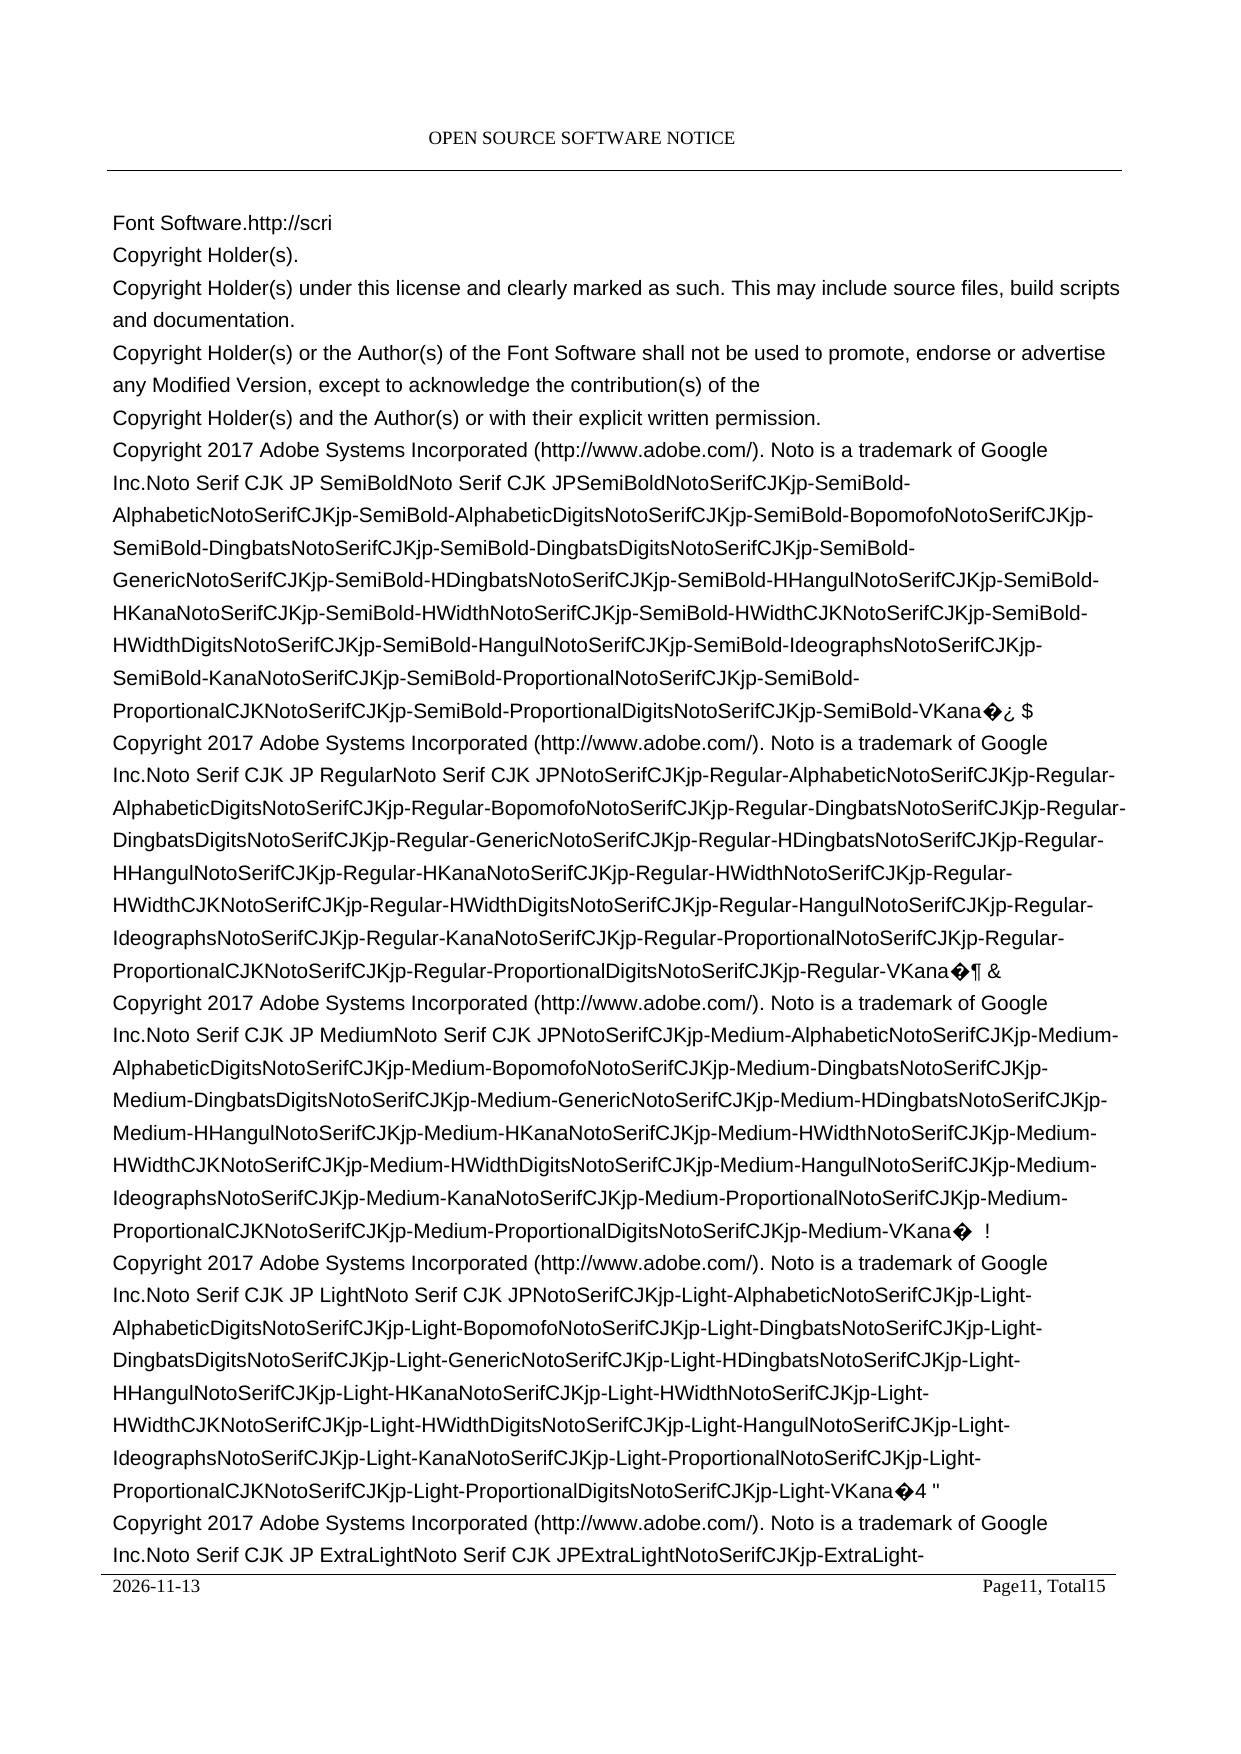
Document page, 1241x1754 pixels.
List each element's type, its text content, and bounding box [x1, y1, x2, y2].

text Copyright 2017 Adobe Systems Incorporated (http://www.adobe.com/). Noto is a trademark of Google Inc.Noto Serif CJK JP LightNoto Serif CJK JPNotoSerifCJKjp-Light-AlphabeticNotoSerifCJKjp-Light-AlphabeticDigitsNotoSerifCJKjp-Light-BopomofoNotoSerifCJKjp-Light-DingbatsNotoSerifCJKjp-Light-DingbatsDigitsNotoSerifCJKjp-Light-GenericNotoSerifCJKjp-Light-HDingbatsNotoSerifCJKjp-Light-HHangulNotoSerifCJKjp-Light-HKanaNotoSerifCJKjp-Light-HWidthNotoSerifCJKjp-Light-HWidthCJKNotoSerifCJKjp-Light-HWidthDigitsNotoSerifCJKjp-Light-HangulNotoSerifCJKjp-Light-IdeographsNotoSerifCJKjp-Light-KanaNotoSerifCJKjp-Light-ProportionalNotoSerifCJKjp-Light-ProportionalCJKNotoSerifCJKjp-Light-ProportionalDigitsNotoSerifCJKjp-Light-VKana�4 " [112, 1246, 1128, 1506]
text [112, 1506, 1128, 1571]
text Copyright Holder(s) or the Author(s) of the Font Software shall not be used to promote, endorse or advertise any Modified Version, except to acknowledge the contribution(s) of the [112, 336, 1128, 401]
text Copyright Holder(s). [112, 239, 1128, 271]
text Copyright 2017 Adobe Systems Incorporated (http://www.adobe.com/). Noto is a trademark of Google Inc.Noto Serif CJK JP RegularNoto Serif CJK JPNotoSerifCJKjp-Regular-AlphabeticNotoSerifCJKjp-Regular-AlphabeticDigitsNotoSerifCJKjp-Regular-BopomofoNotoSerifCJKjp-Regular-DingbatsNotoSerifCJKjp-Regular-DingbatsDigitsNotoSerifCJKjp-Regular-GenericNotoSerifCJKjp-Regular-HDingbatsNotoSerifCJKjp-Regular-HHangulNotoSerifCJKjp-Regular-HKanaNotoSerifCJKjp-Regular-HWidthNotoSerifCJKjp-Regular-HWidthCJKNotoSerifCJKjp-Regular-HWidthDigitsNotoSerifCJKjp-Regular-HangulNotoSerifCJKjp-Regular-IdeographsNotoSerifCJKjp-Regular-KanaNotoSerifCJKjp-Regular-ProportionalNotoSerifCJKjp-Regular-ProportionalCJKNotoSerifCJKjp-Regular-ProportionalDigitsNotoSerifCJKjp-Regular-VKana�¶ & [112, 726, 1128, 986]
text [112, 206, 1128, 239]
text Copyright 2017 Adobe Systems Incorporated (http://www.adobe.com/). Noto is a trademark of Google Inc.Noto Serif CJK JP SemiBoldNoto Serif CJK JPSemiBoldNotoSerifCJKjp-SemiBold-AlphabeticNotoSerifCJKjp-SemiBold-AlphabeticDigitsNotoSerifCJKjp-SemiBold-BopomofoNotoSerifCJKjp-SemiBold-DingbatsNotoSerifCJKjp-SemiBold-DingbatsDigitsNotoSerifCJKjp-SemiBold-GenericNotoSerifCJKjp-SemiBold-HDingbatsNotoSerifCJKjp-SemiBold-HHangulNotoSerifCJKjp-SemiBold-HKanaNotoSerifCJKjp-SemiBold-HWidthNotoSerifCJKjp-SemiBold-HWidthCJKNotoSerifCJKjp-SemiBold-HWidthDigitsNotoSerifCJKjp-SemiBold-HangulNotoSerifCJKjp-SemiBold-IdeographsNotoSerifCJKjp-SemiBold-KanaNotoSerifCJKjp-SemiBold-ProportionalNotoSerifCJKjp-SemiBold-ProportionalCJKNotoSerifCJKjp-SemiBold-ProportionalDigitsNotoSerifCJKjp-SemiBold-VKana�¿ $ [112, 434, 1128, 726]
text Copyright Holder(s) under this license and clearly marked as such. This may include source files, build scripts and documentation. [112, 271, 1128, 336]
text Copyright Holder(s) and the Author(s) or with their explicit written permission. [112, 401, 1128, 434]
text Copyright 2017 Adobe Systems Incorporated (http://www.adobe.com/). Noto is a trademark of Google Inc.Noto Serif CJK JP MediumNoto Serif CJK JPNotoSerifCJKjp-Medium-AlphabeticNotoSerifCJKjp-Medium-AlphabeticDigitsNotoSerifCJKjp-Medium-BopomofoNotoSerifCJKjp-Medium-DingbatsNotoSerifCJKjp-Medium-DingbatsDigitsNotoSerifCJKjp-Medium-GenericNotoSerifCJKjp-Medium-HDingbatsNotoSerifCJKjp-Medium-HHangulNotoSerifCJKjp-Medium-HKanaNotoSerifCJKjp-Medium-HWidthNotoSerifCJKjp-Medium-HWidthCJKNotoSerifCJKjp-Medium-HWidthDigitsNotoSerifCJKjp-Medium-HangulNotoSerifCJKjp-Medium-IdeographsNotoSerifCJKjp-Medium-KanaNotoSerifCJKjp-Medium-ProportionalNotoSerifCJKjp-Medium-ProportionalCJKNotoSerifCJKjp-Medium-ProportionalDigitsNotoSerifCJKjp-Medium-VKana� ! [112, 986, 1128, 1246]
